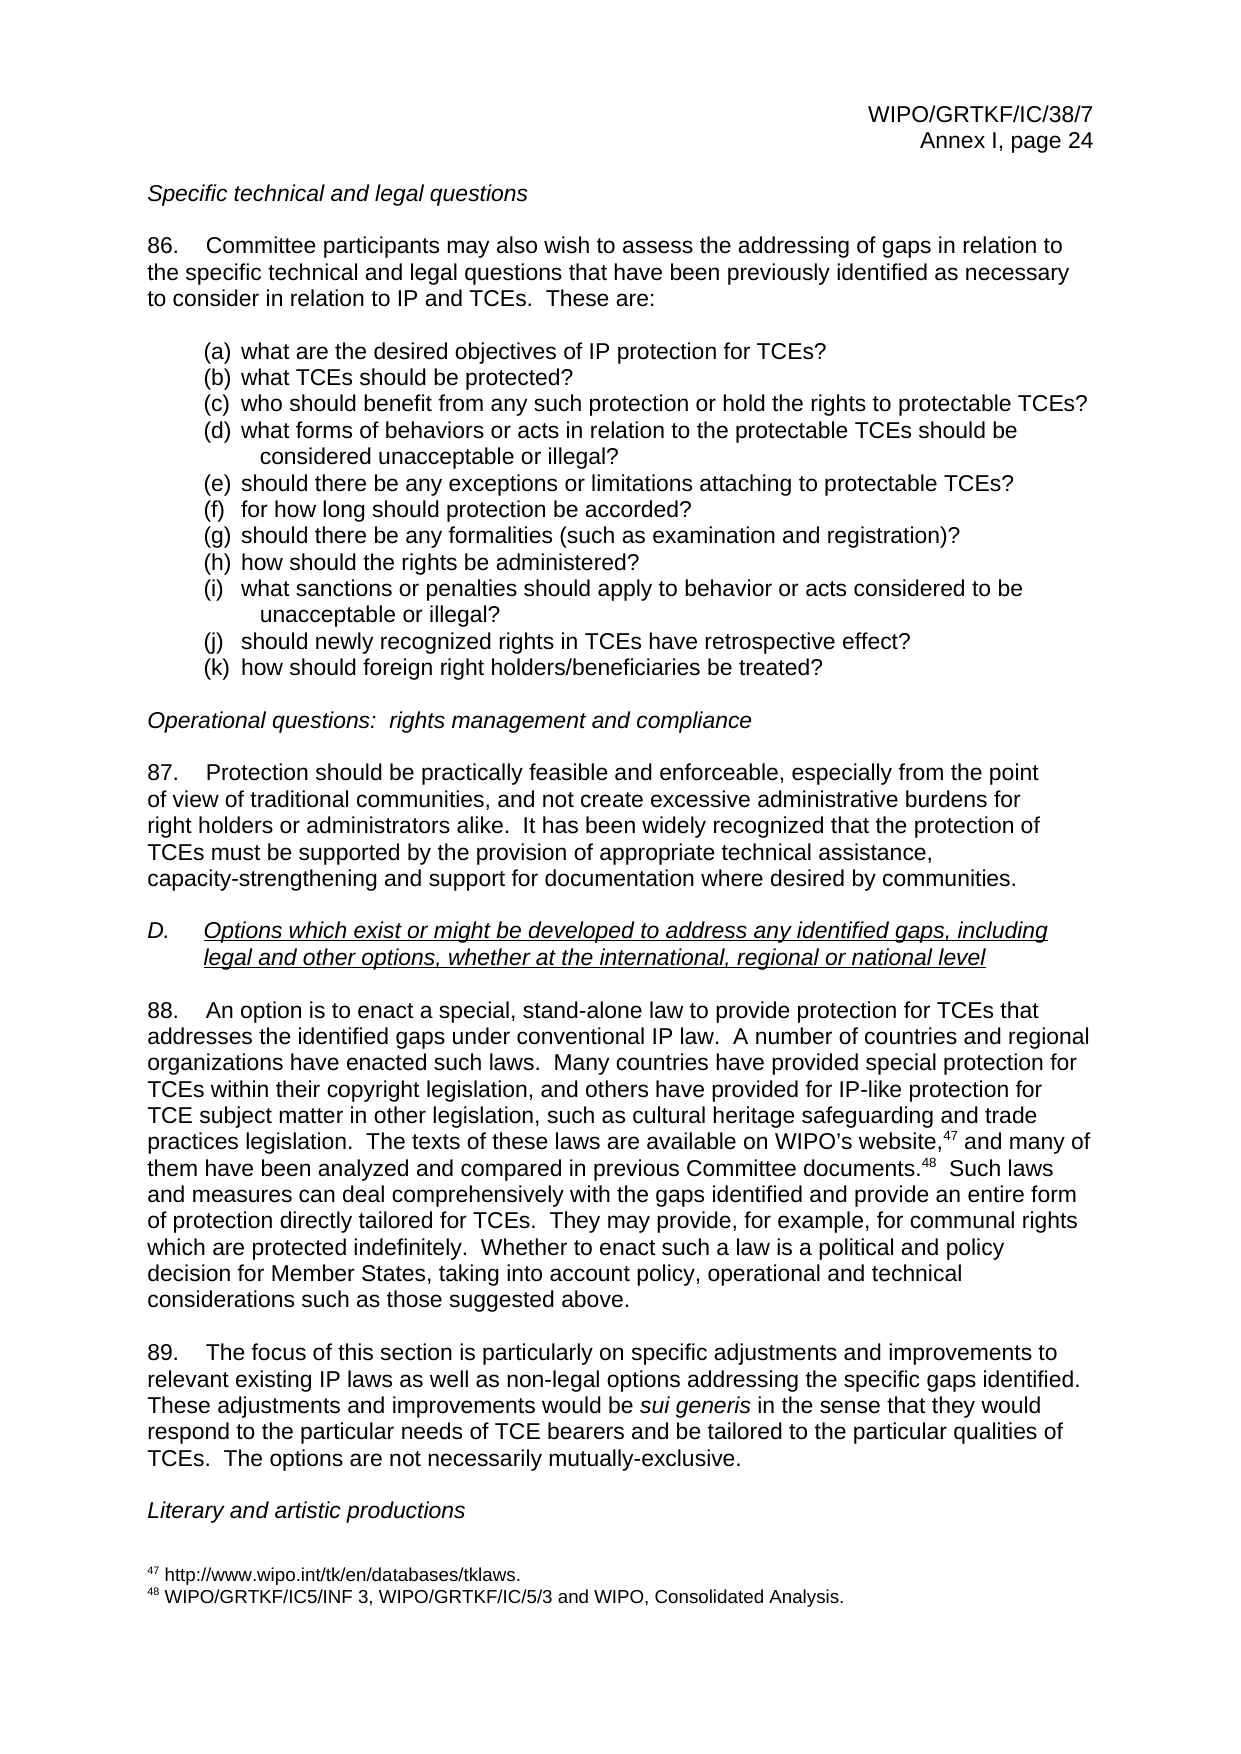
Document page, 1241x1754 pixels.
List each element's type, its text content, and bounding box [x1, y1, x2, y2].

list The focus of this section is particularly on specific adjustments and improvements to relevant existing IP laws as well as non-legal options addressing the specific gaps identified. These adjustments and improvements would be sui generis in the sense that they would respond to the particular needs of TCE bearers and be tailored to the particular qualities of TCEs. The options are not necessarily mutually-exclusive. [147, 1339, 1093, 1471]
list Committee participants may also wish to assess the addressing of gaps in relation to the specific technical and legal questions that have been previously identified as necessary to consider in relation to IP and TCEs. These are: [147, 232, 1093, 311]
list what TCEs should be protected? [203, 364, 1093, 390]
list how should foreign right holders/beneficiaries be treated? [203, 654, 1093, 680]
list how should the rights be administered? [203, 548, 1093, 575]
list what are the desired objectives of IP protection for TCEs? [203, 338, 1093, 364]
list for how long should protection be accorded? [203, 496, 1093, 522]
text Literary and artistic productions [147, 1497, 1093, 1524]
list what sanctions or penalties should apply to behavior or acts considered to be unacceptable or illegal? [203, 575, 1093, 628]
text D. Options which exist or might be developed to address any identified gaps, including legal and other options, whether at the international, regional or national level [147, 917, 1093, 970]
text Specific technical and legal questions [147, 179, 1093, 206]
list Protection should be practically feasible and enforceable, especially from the point of view of traditional communities, and not create excessive administrative burdens for right holders or administrators alike. It has been widely recognized that the protection of TCEs must be supported by the provision of appropriate technical assistance, capacity-strengthening and support for documentation where desired by communities. [147, 759, 1093, 891]
list An option is to enact a special, stand-alone law to provide protection for TCEs that addresses the identified gaps under conventional IP law. A number of countries and regional organizations have enacted such laws. Many countries have provided special protection for TCEs within their copyright legislation, and others have provided for IP-like protection for TCE subject matter in other legislation, such as cultural heritage safeguarding and trade practices legislation. The texts of these laws are available on WIPO’s website, and many of them have been analyzed and compared in previous Committee documents. Such laws and measures can deal comprehensively with the gaps identified and provide an entire form of protection directly tailored for TCEs. They may provide, for example, for communal rights which are protected indefinitely. Whether to enact such a law is a political and policy decision for Member States, taking into account policy, operational and technical considerations such as those suggested above. [147, 997, 1093, 1313]
list what forms of behaviors or acts in relation to the protectable TCEs should be considered unacceptable or illegal? [203, 417, 1093, 469]
list should newly recognized rights in TCEs have retrospective effect? [203, 628, 1093, 654]
text Operational questions: rights management and compliance [147, 707, 1093, 733]
list should there be any exceptions or limitations attaching to protectable TCEs? [203, 469, 1093, 496]
list who should benefit from any such protection or hold the rights to protectable TCEs? [203, 390, 1093, 417]
list should there be any formalities (such as examination and registration)? [203, 522, 1093, 548]
